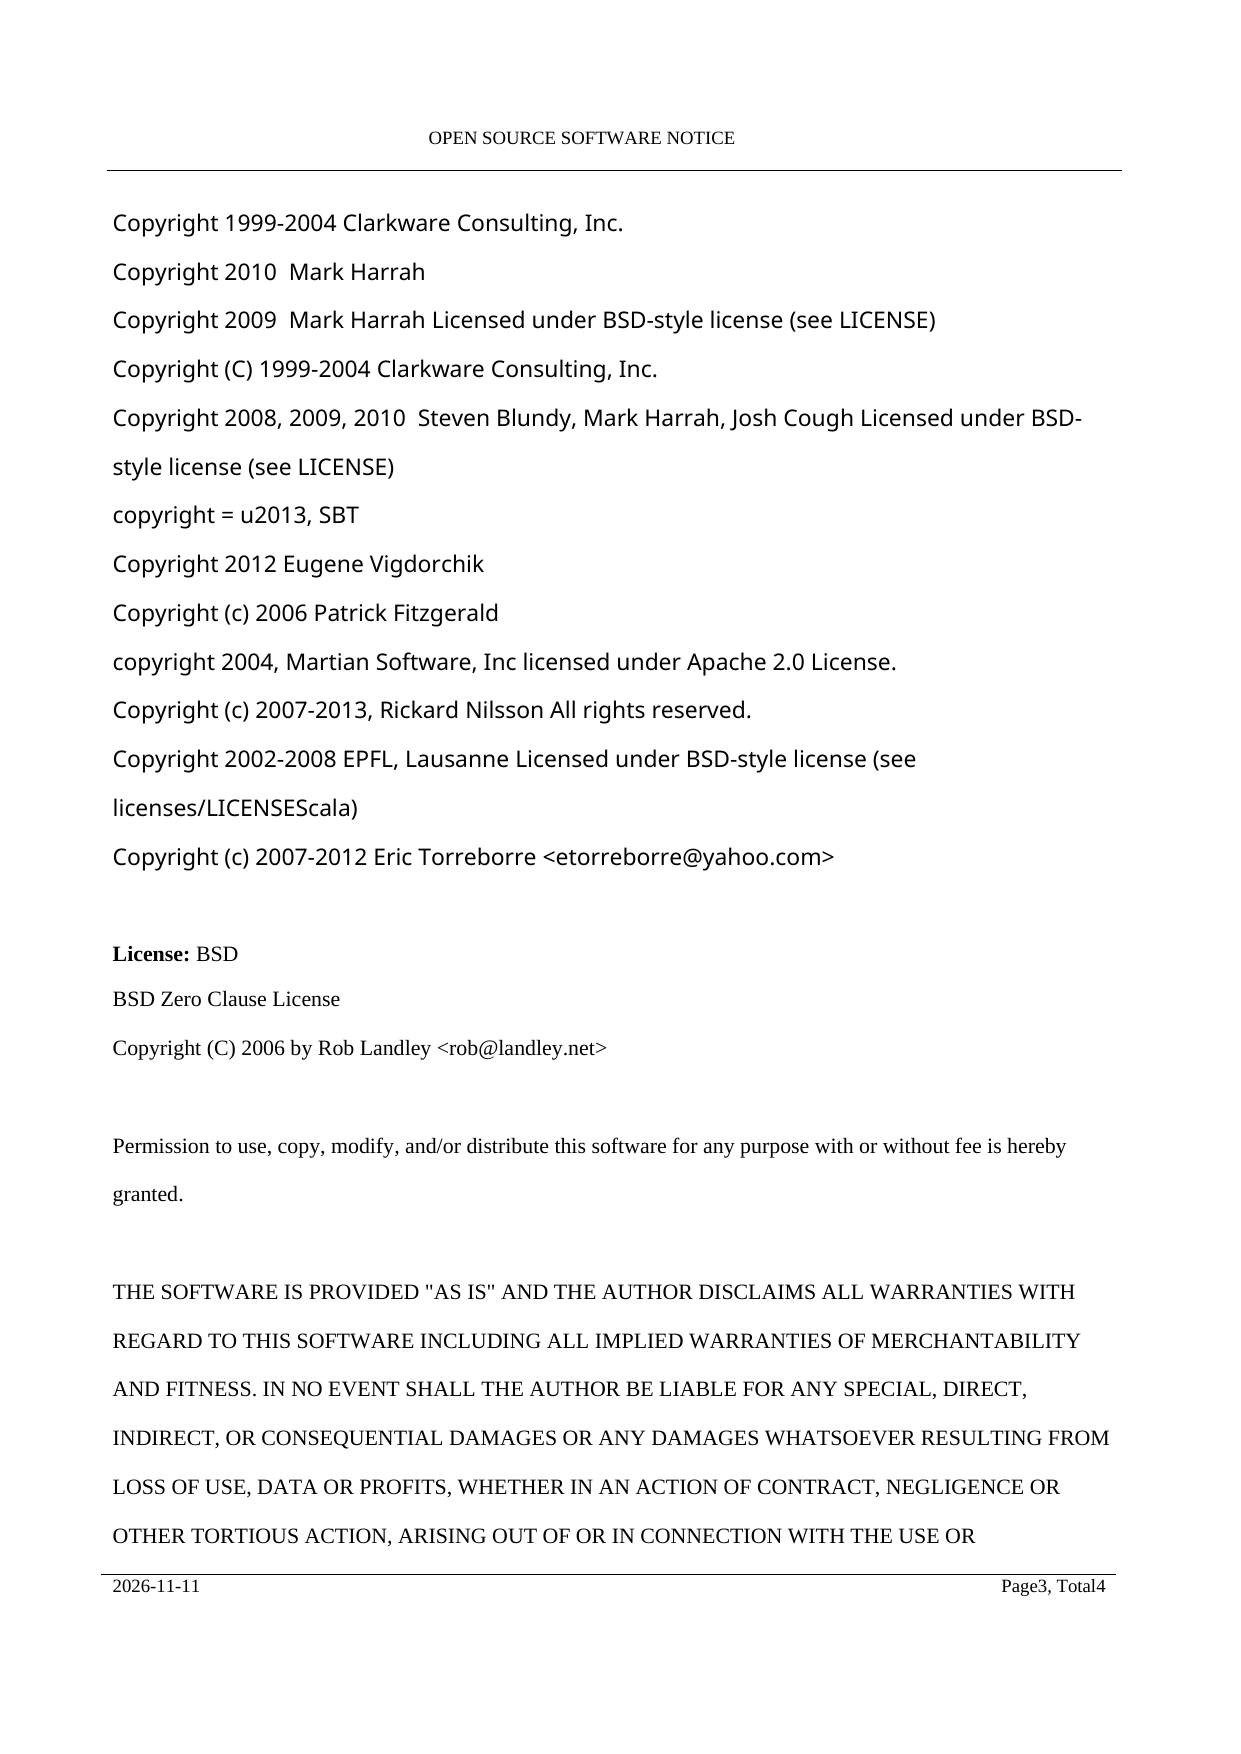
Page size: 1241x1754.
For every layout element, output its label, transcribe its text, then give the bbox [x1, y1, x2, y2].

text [112, 983, 1128, 1551]
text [112, 206, 1128, 921]
text License: BSD [112, 938, 1128, 970]
